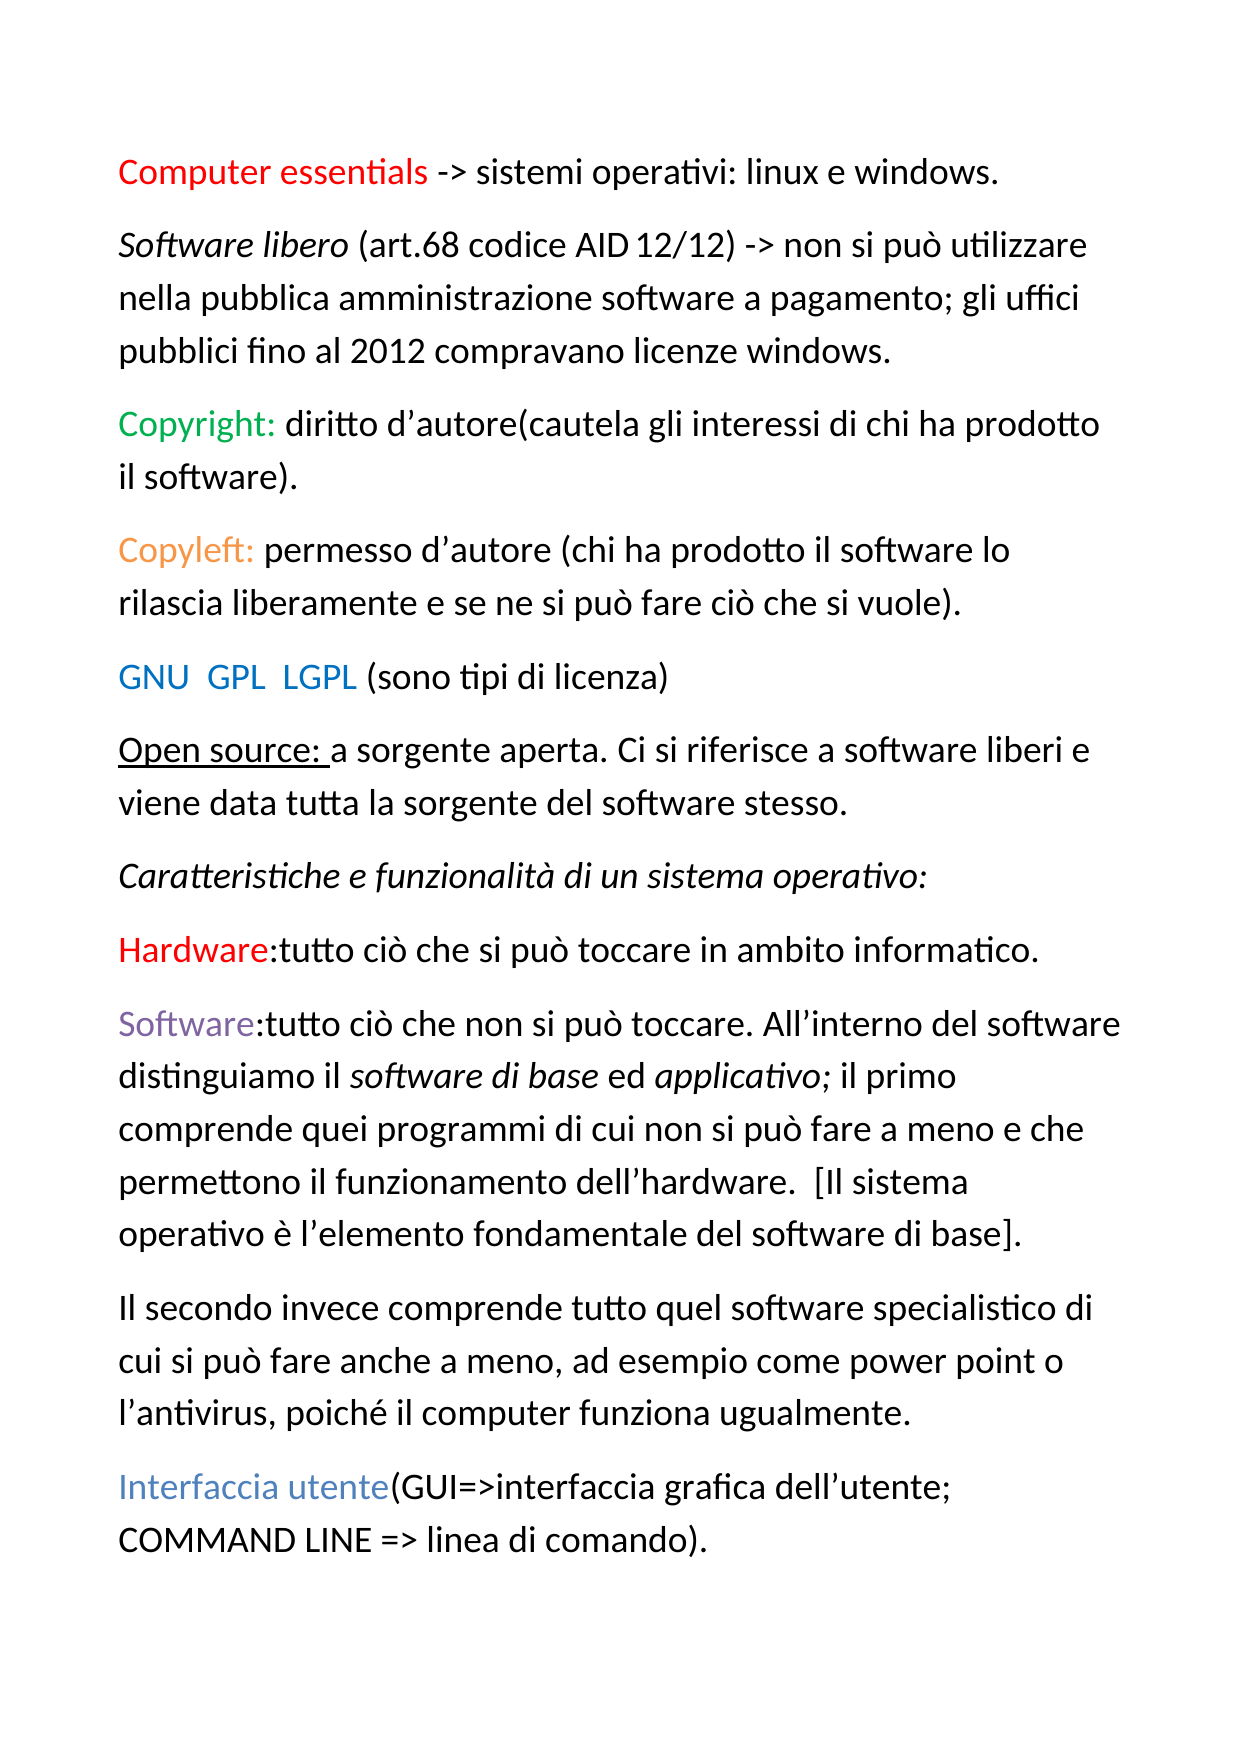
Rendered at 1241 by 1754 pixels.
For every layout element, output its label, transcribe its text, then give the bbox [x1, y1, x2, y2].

text GNU GPL LGPL (sono tipi di licenza) [118, 653, 1122, 698]
text Software libero (art.68 codice AID 12/12) -> non si può utilizzare nella pubblica amministrazione software a pagamento; gli uffici pubblici fino al 2012 compravano licenze windows. [118, 221, 1122, 372]
text Caratteristiche e funzionalità di un sistema operativo: [118, 852, 1122, 898]
text Open source: a sorgente aperta. Ci si riferisce a software liberi e viene data tutta la sorgente del software stesso. [118, 726, 1122, 825]
text Software:tutto ciò che non si può toccare. All’interno del software distinguiamo il software di base ed applicativo; il primo comprende quei programmi di cui non si può fare a meno e che permettono il funzionamento dell’hardware. [Il sistema operativo è l’elemento fondamentale del software di base]. [118, 999, 1122, 1256]
text Computer essentials -> sistemi operativi: linux e windows. [118, 148, 1122, 193]
text Copyleft: permesso d’autore (chi ha prodotto il software lo rilascia liberamente e se ne si può fare ciò che si vuole). [118, 526, 1122, 625]
text Copyright: diritto d’autore(cautela gli interessi di chi ha prodotto il software). [118, 400, 1122, 499]
text Hardware:tutto ciò che si può toccare in ambito informatico. [118, 926, 1122, 972]
text Il secondo invece comprende tutto quel software specialistico di cui si può fare anche a meno, ad esempio come power point o l’antivirus, poiché il computer funziona ugualmente. [118, 1284, 1122, 1435]
text Interfaccia utente(GUI=>interfaccia grafica dell’utente; COMMAND LINE => linea di comando). [118, 1463, 1122, 1561]
